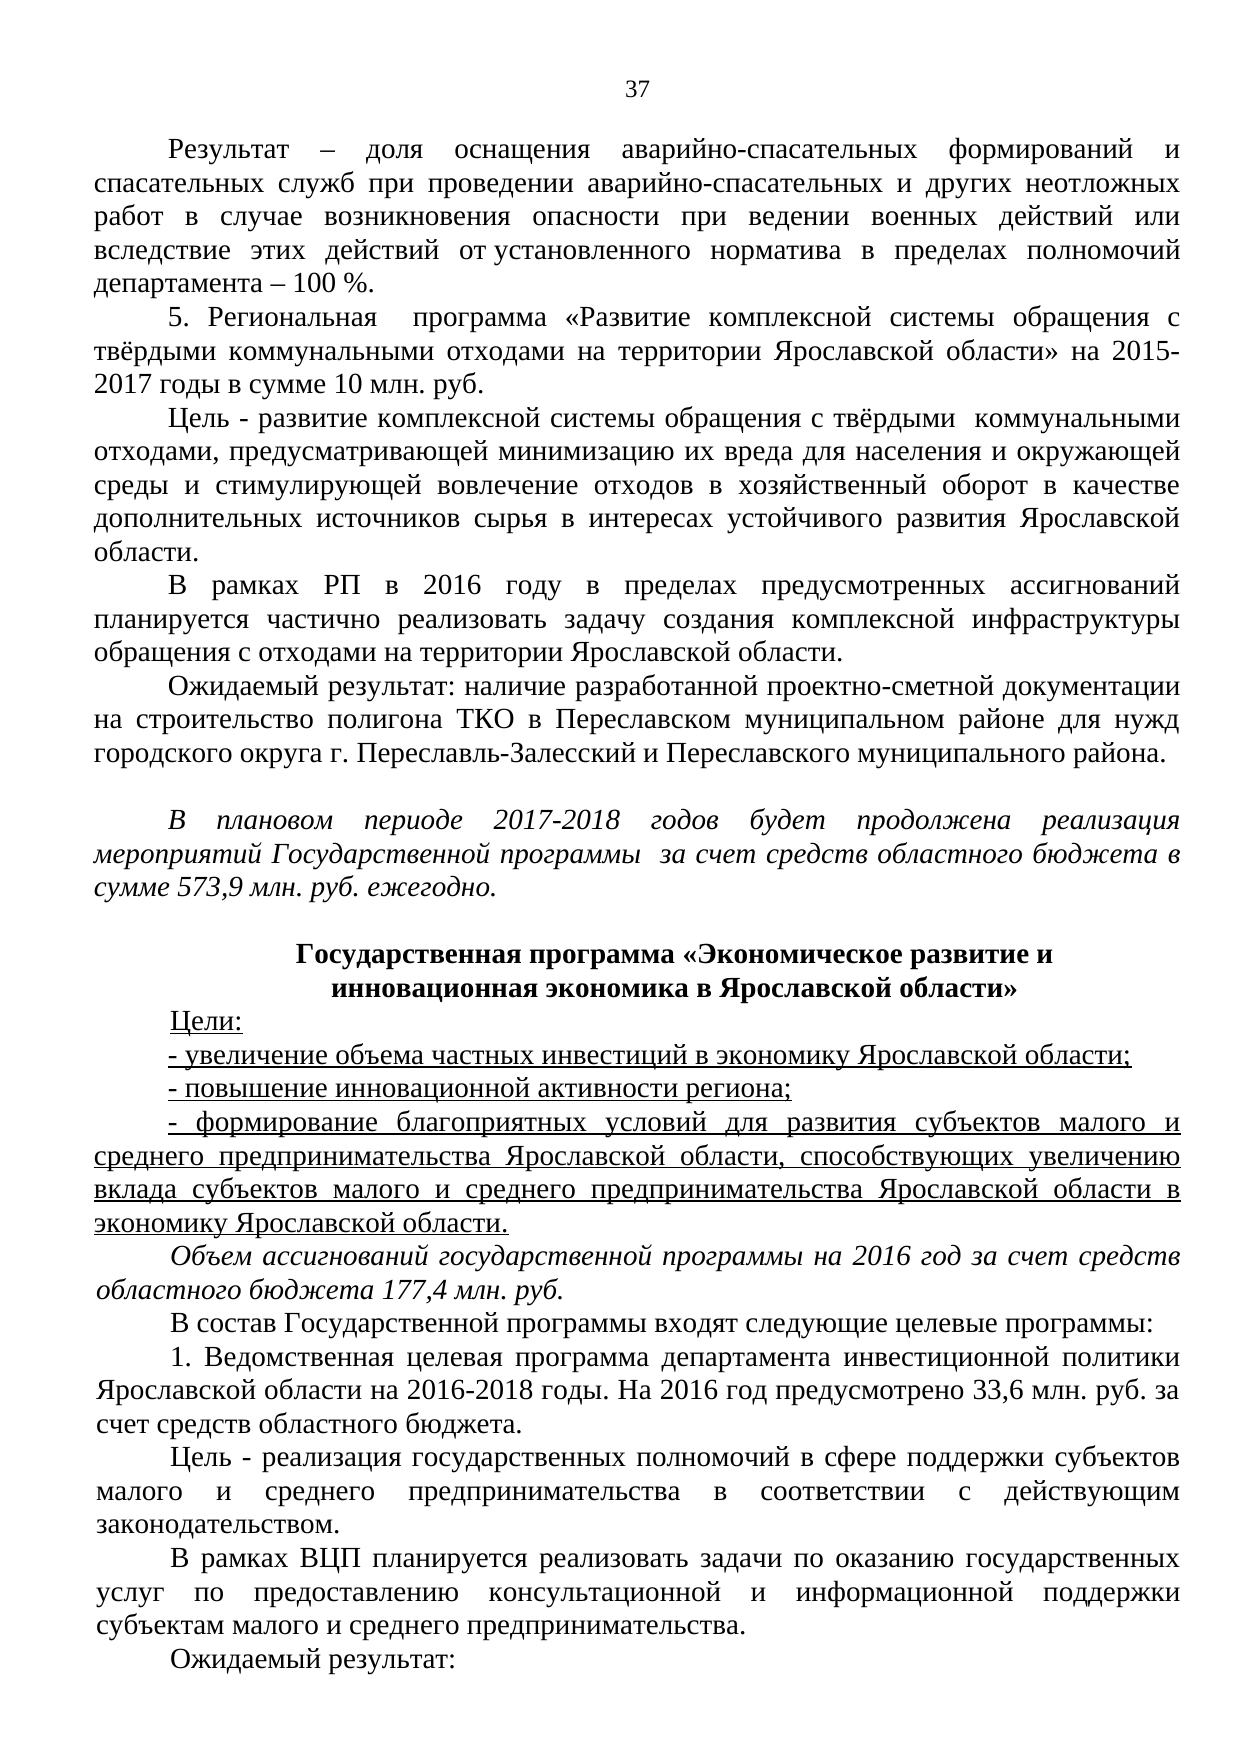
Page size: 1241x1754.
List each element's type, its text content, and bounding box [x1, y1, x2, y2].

text Цель - развитие комплексной системы обращения с твёрдыми коммунальными отходами, предусматривающей минимизацию их вреда для населения и окружающей среды и стимулирующей вовлечение отходов в хозяйственный оборот в качестве дополнительных источников сырья в интересах устойчивого развития Ярославской области. [94, 400, 1181, 567]
text В рамках РП в 2016 году в пределах предусмотренных ассигнований планируется частично реализовать задачу создания комплексной инфраструктуры обращения с отходами на территории Ярославской области. [94, 567, 1181, 668]
text Объем ассигнований государственной программы на 2016 год за счет средств областного бюджета 177,4 млн. руб. [96, 1238, 1181, 1305]
text Ожидаемый результат: наличие разработанной проектно-сметной документации на строительство полигона ТКО в Переславском муниципальном районе для нужд городского округа г. Переславль-Залесский и Переславского муниципального района. [94, 668, 1181, 769]
text Результат – доля оснащения аварийно-спасательных формирований и спасательных служб при проведении аварийно-спасательных и других неотложных работ в случае возникновения опасности при ведении военных действий или вследствие этих действий от установленного норматива в пределах полномочий департамента – 100 %. [94, 131, 1181, 299]
text Ожидаемый результат: [96, 1641, 1181, 1674]
text - увеличение объема частных инвестиций в экономику Ярославской области; [94, 1037, 1181, 1071]
text В состав Государственной программы входят следующие целевые программы: [96, 1305, 1181, 1339]
text Цель - реализация государственных полномочий в сфере поддержки субъектов малого и среднего предпринимательства в соответствии с действующим законодательством. [96, 1439, 1181, 1540]
text 5. Региональная программа «Развитие комплексной системы обращения с твёрдыми коммунальными отходами на территории Ярославской области» на 2015-2017 годы в сумме 10 млн. руб. [94, 299, 1181, 400]
text В плановом периоде 2017-2018 годов будет продолжена реализация мероприятий Государственной программы за счет средств областного бюджета в сумме 573,9 млн. руб. ежегодно. [94, 802, 1181, 903]
text инновационная экономика в Ярославской области» [94, 970, 1181, 1003]
text В рамках ВЦП планируется реализовать задачи по оказанию государственных услуг по предоставлению консультационной и информационной поддержки субъектам малого и среднего предпринимательства. [96, 1540, 1181, 1641]
text - формирование благоприятных условий для развития субъектов малого и среднего предпринимательства Ярославской области, способствующих увеличению вклада субъектов малого и среднего предпринимательства Ярославской области в экономику Ярославской области. [94, 1202, 1181, 1238]
text - формирование благоприятных условий для развития субъектов малого и среднего предпринимательства Ярославской области, способствующих увеличению вклада субъектов малого и среднего предпринимательства Ярославской области в экономику Ярославской области. [94, 1104, 1181, 1167]
text - повышение инновационной активности региона; [94, 1071, 1181, 1104]
text Цели: [96, 1003, 1181, 1037]
text Государственная программа «Экономическое развитие и [94, 936, 1181, 970]
text 1. Ведомственная целевая программа департамента инвестиционной политики Ярославской области на 2016-2018 годы. На 2016 год предусмотрено 33,6 млн. руб. за счет средств областного бюджета. [96, 1339, 1181, 1439]
text - формирование благоприятных условий для развития субъектов малого и среднего предпринимательства Ярославской области, способствующих увеличению вклада субъектов малого и среднего предпринимательства Ярославской области в экономику Ярославской области. [94, 1168, 1181, 1200]
